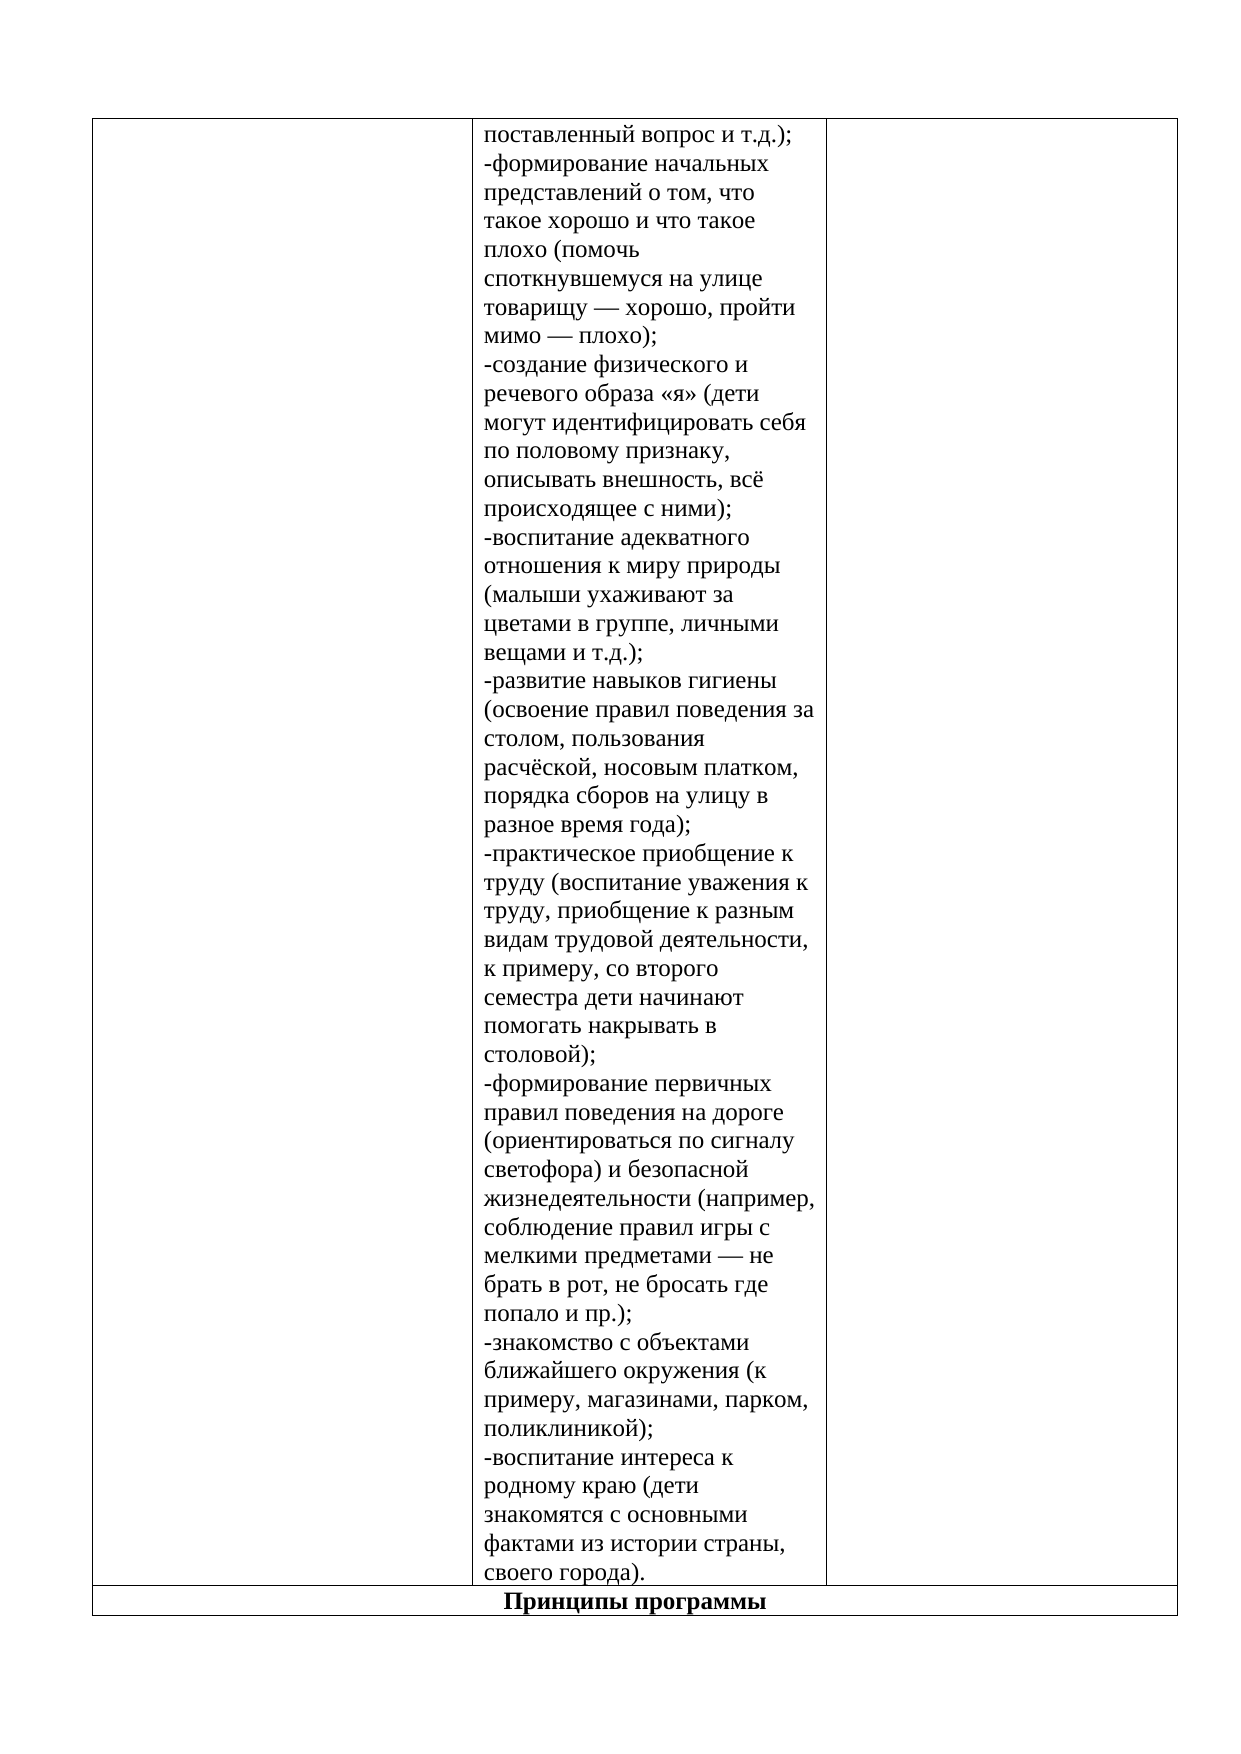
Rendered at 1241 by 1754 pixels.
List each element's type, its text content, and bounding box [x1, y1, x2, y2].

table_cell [473, 119, 826, 1585]
table_cell Принципы программы [93, 1586, 1177, 1615]
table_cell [93, 119, 472, 1585]
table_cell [827, 119, 1177, 1585]
